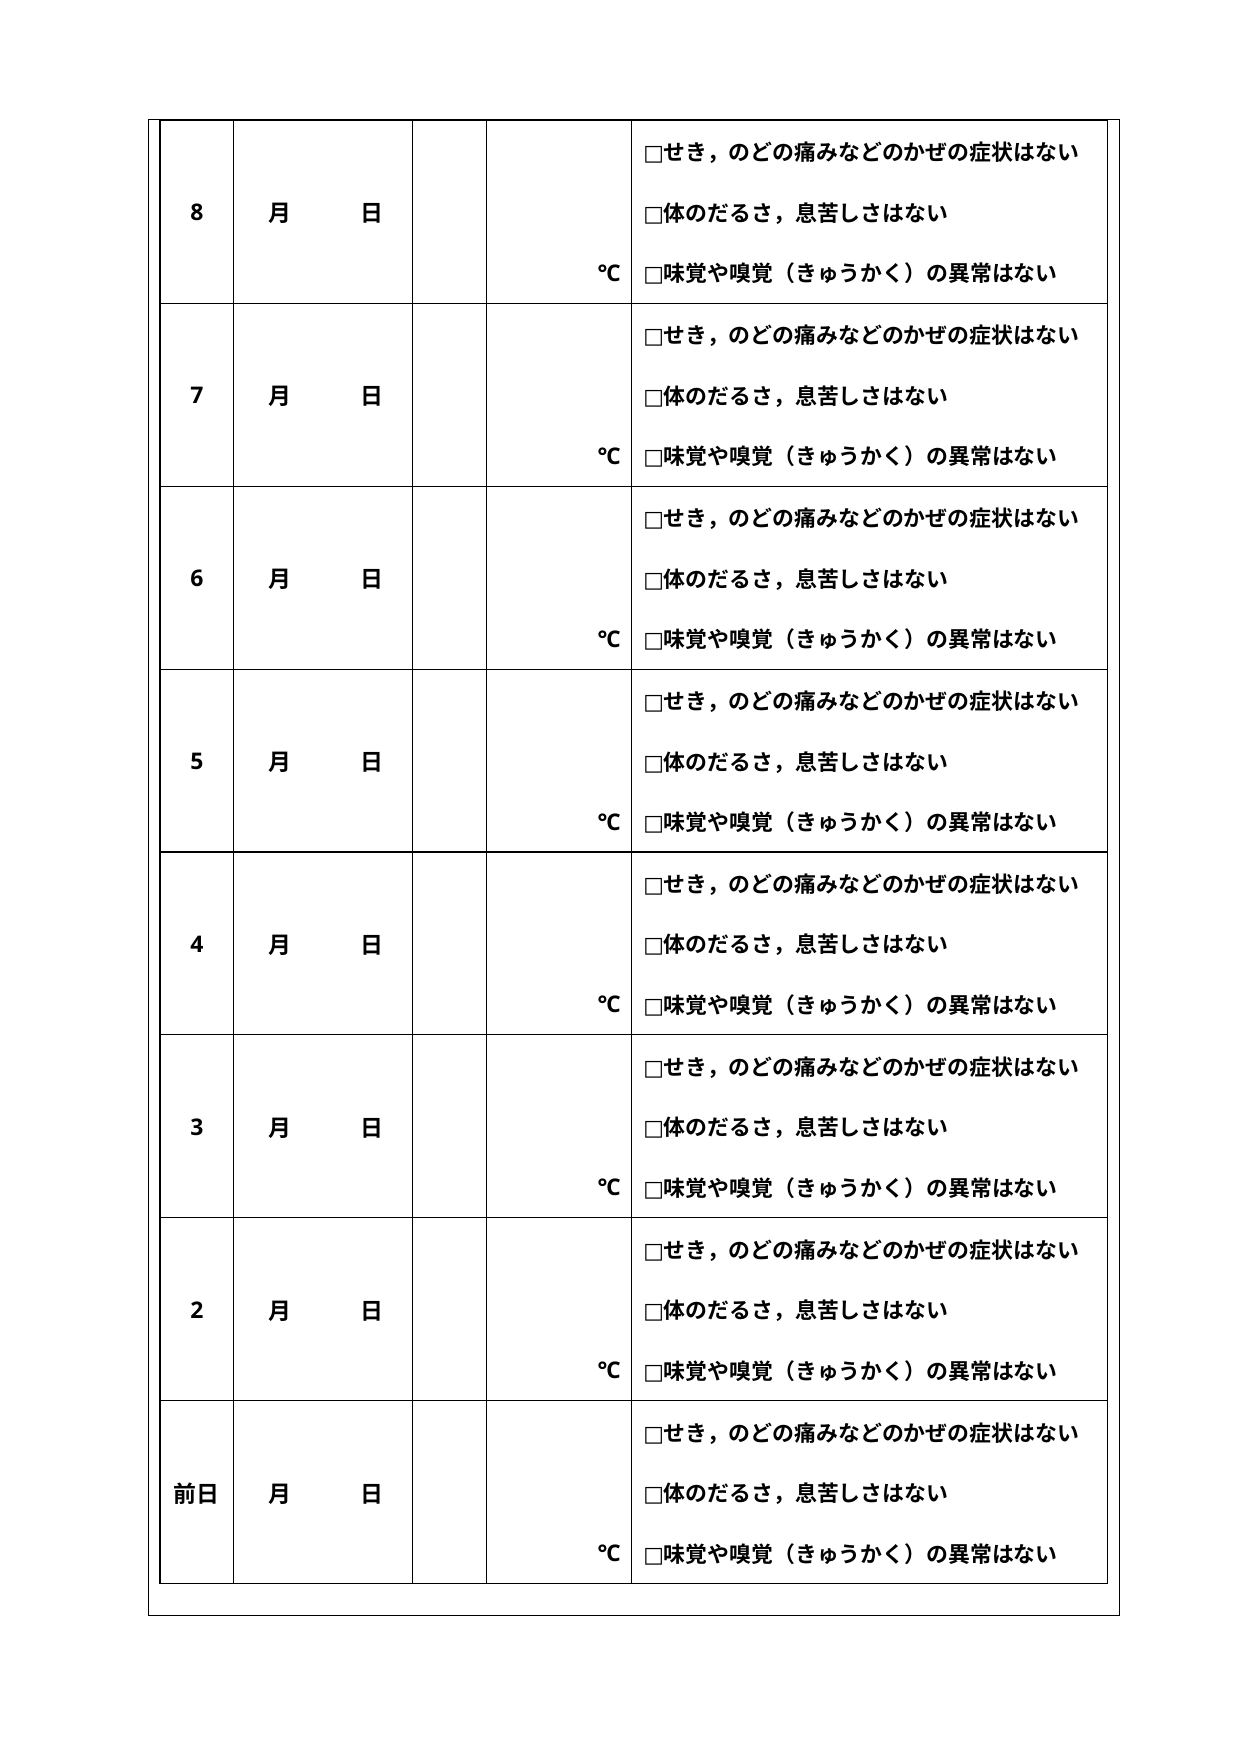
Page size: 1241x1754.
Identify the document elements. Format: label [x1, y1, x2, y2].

table_header [149, 120, 1119, 1614]
